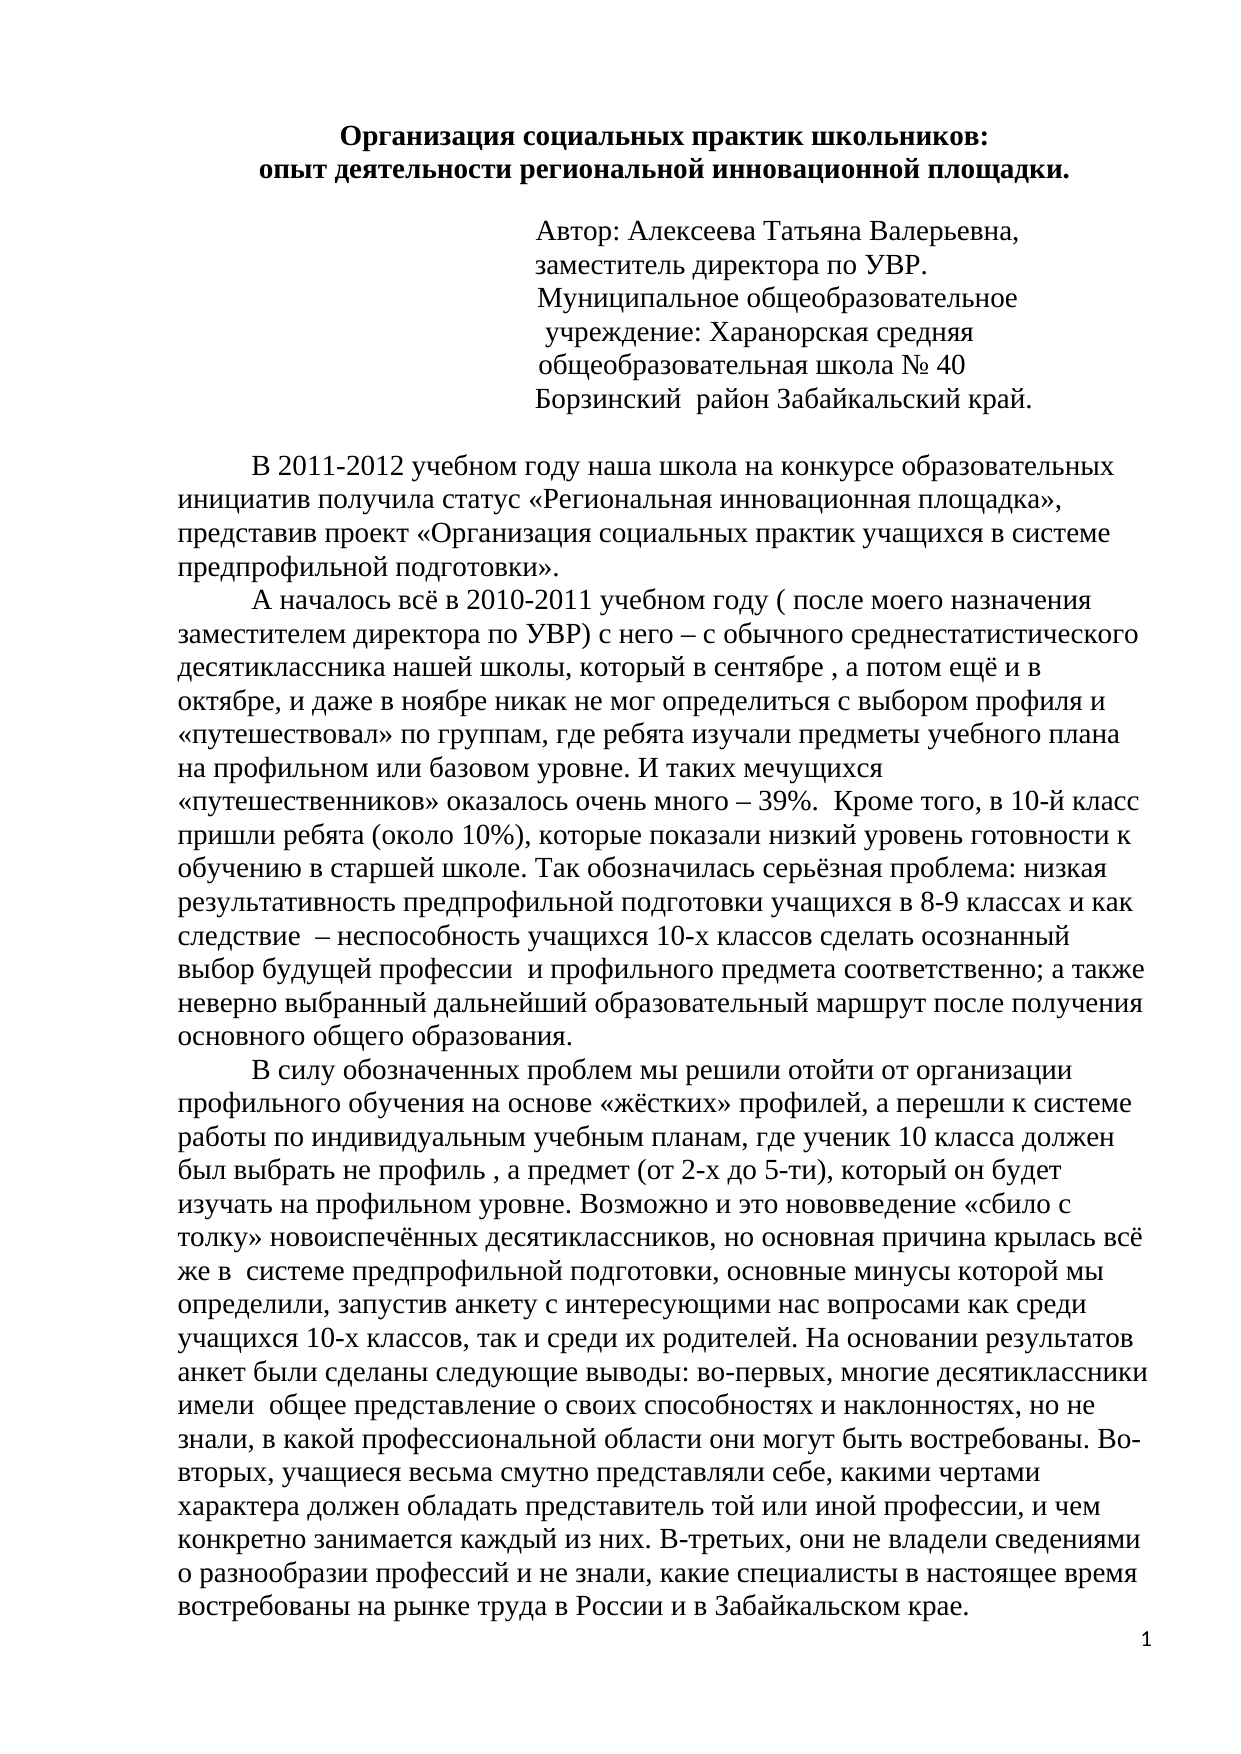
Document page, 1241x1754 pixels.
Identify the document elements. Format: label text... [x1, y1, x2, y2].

text А началось всё в 2010-2011 учебном году ( после моего назначения заместителем директора по УВР) с него – с обычного среднестатистического десятиклассника нашей школы, который в сентябре , а потом ещё и в октябре, и даже в ноябре никак не мог определиться с выбором профиля и «путешествовал» по группам, где ребята изучали предметы учебного плана на профильном или базовом уровне. И таких мечущихся «путешественников» оказалось очень много – 39%. Кроме того, в 10-й класс пришли ребята (около 10%), которые показали низкий уровень готовности к обучению в старшей школе. Так обозначилась серьёзная проблема: низкая результативность предпрофильной подготовки учащихся в 8-9 классах и как следствие – неспособность учащихся 10-х классов сделать осознанный выбор будущей профессии и профильного предмета соответственно; а также неверно выбранный дальнейший образовательный маршрут после получения основного общего образования. [177, 582, 1152, 1052]
text учреждение: Харанорская средняя [177, 314, 1152, 347]
text общеобразовательная школа № 40 [177, 347, 1152, 381]
text Муниципальное общеобразовательное [177, 280, 1152, 314]
text В силу обозначенных проблем мы решили отойти от организации профильного обучения на основе «жёстких» профилей, а перешли к системе работы по индивидуальным учебным планам, где ученик 10 класса должен был выбрать не профиль , а предмет (от 2-х до 5-ти), который он будет изучать на профильном уровне. Возможно и это нововведение «сбило с толку» новоиспечённых десятиклассников, но основная причина крылась всё же в системе предпрофильной подготовки, основные минусы которой мы определили, запустив анкету с интересующими нас вопросами как среди учащихся 10-х классов, так и среди их родителей. На основании результатов анкет были сделаны следующие выводы: во-первых, многие десятиклассники имели общее представление о своих способностях и наклонностях, но не знали, в какой профессиональной области они могут быть востребованы. Во-вторых, учащиеся весьма смутно представляли себе, какими чертами характера должен обладать представитель той или иной профессии, и чем конкретно занимается каждый из них. В-третьих, они не владели сведениями о разнообразии профессий и не знали, какие специалисты в настоящее время востребованы на рынке труда в России и в Забайкальском крае. [177, 1052, 1152, 1622]
text опыт деятельности региональной инновационной площадки. [177, 152, 1152, 185]
text В 2011-2012 учебном году наша школа на конкурсе образовательных инициатив получила статус «Региональная инновационная площадка», представив проект «Организация социальных практик учащихся в системе предпрофильной подготовки». [177, 448, 1152, 582]
text Организация социальных практик школьников: [177, 118, 1152, 152]
text заместитель директора по УВР. [177, 247, 1152, 280]
text Автор: Алексеева Татьяна Валерьевна, [177, 213, 1152, 247]
text Борзинский район Забайкальский край. [177, 381, 1152, 414]
